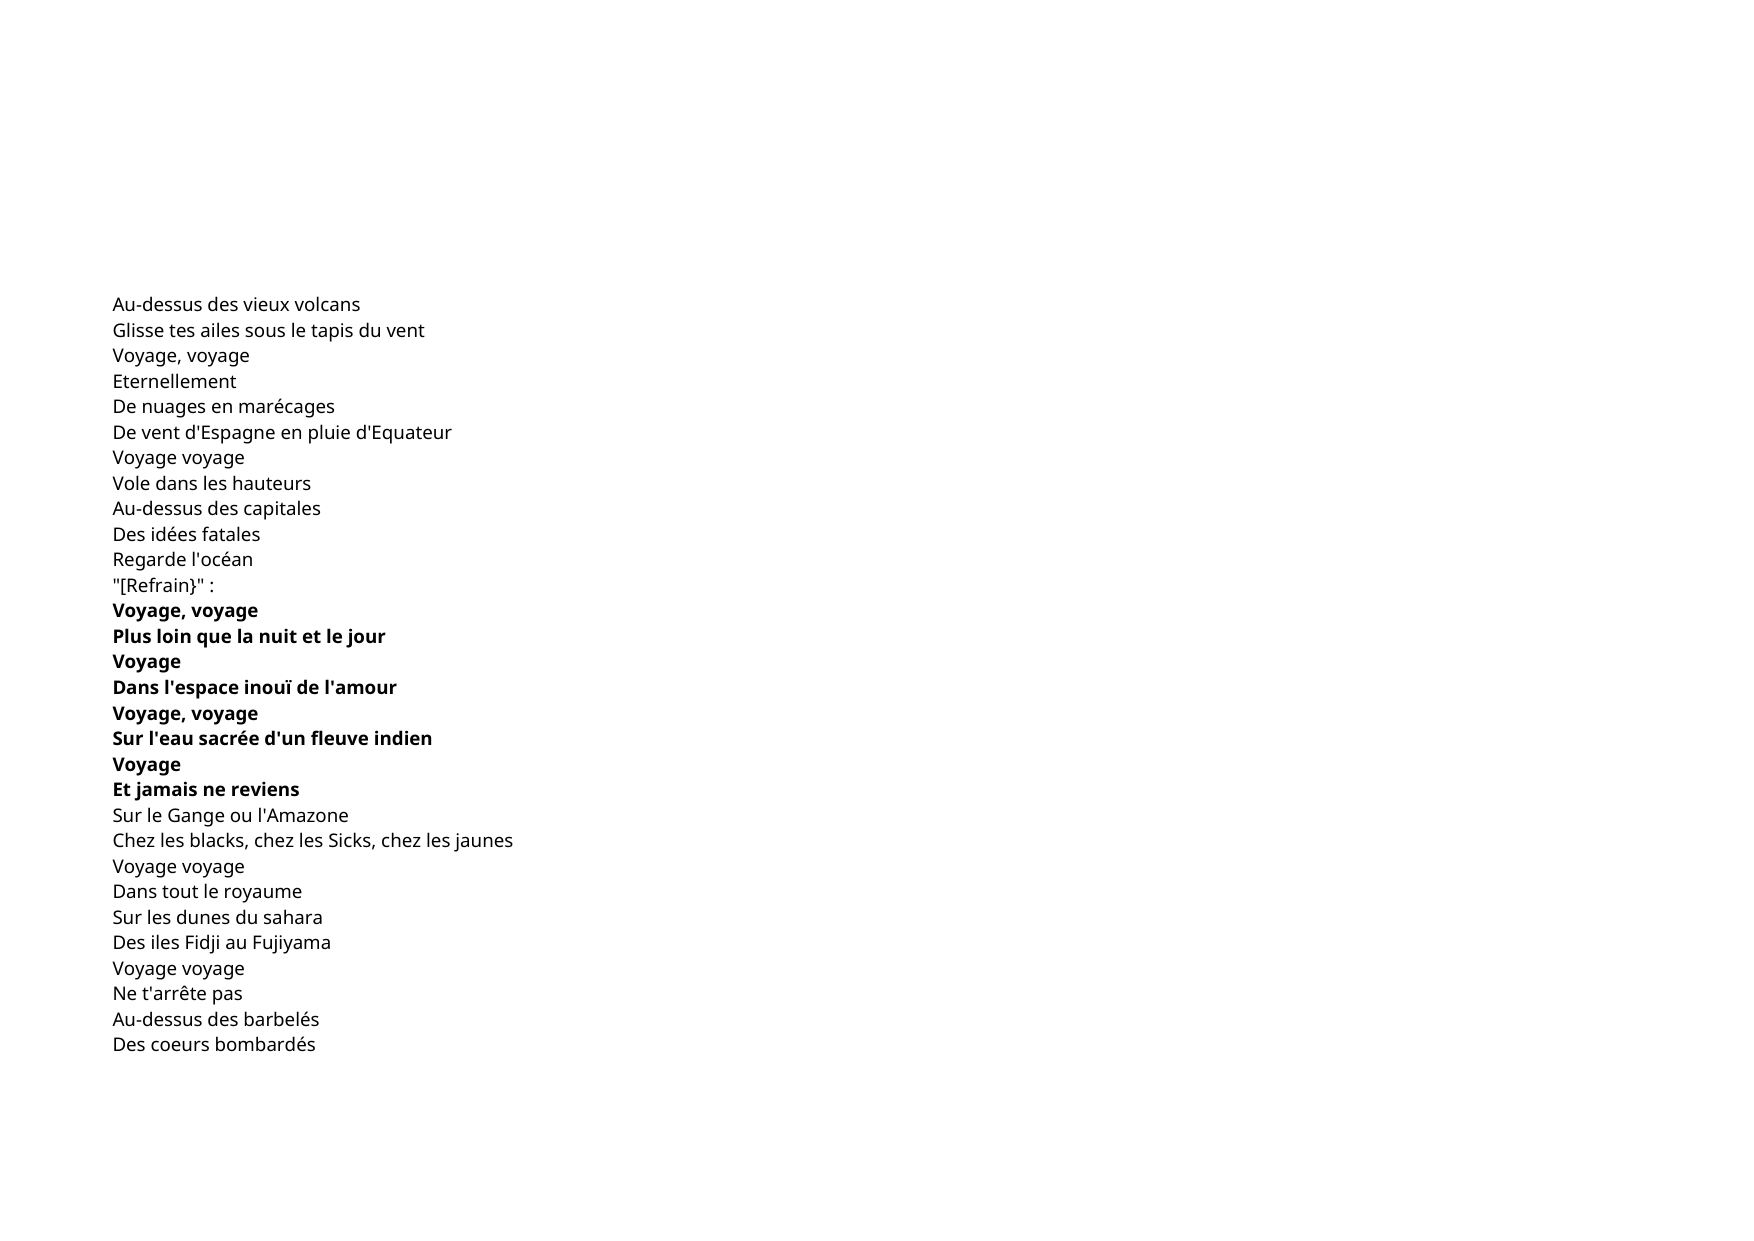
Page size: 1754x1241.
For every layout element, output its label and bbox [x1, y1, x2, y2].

text [112, 292, 1606, 1057]
